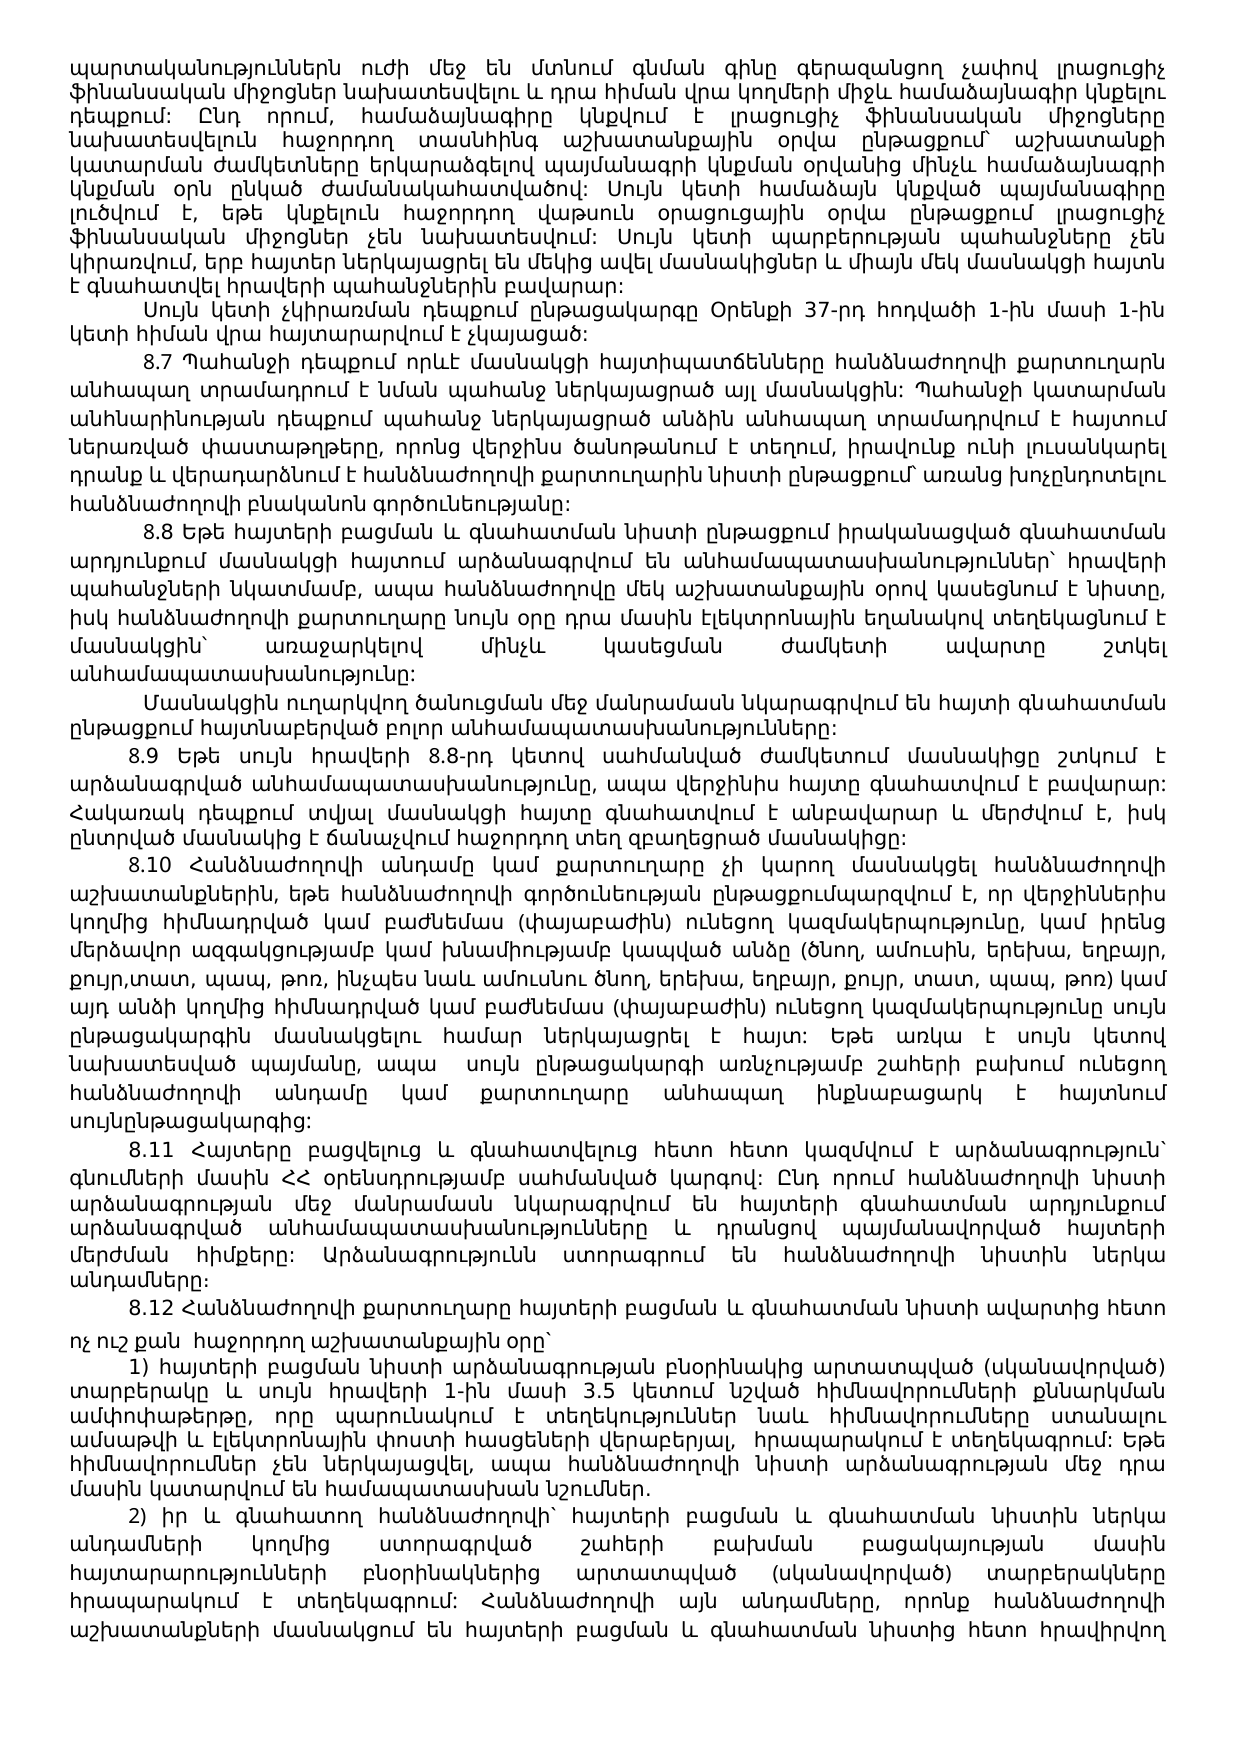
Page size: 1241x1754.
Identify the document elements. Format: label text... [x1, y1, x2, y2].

text 8.11 Հայտերը բացվելուց և գնահատվելուց հետո հետո կազմվում է արձանագրություն` գնումների մասին ՀՀ օրենսդրությամբ սահմանված կարգով: Ընդ որում հանձնաժողովի նիստի արձանագրության մեջ մանրամասն նկարագրվում են հայտերի գնահատման արդյունքում արձանագրված անհամապատասխանությունները և դրանցով պայմանավորված հայտերի մերժման հիմքերը: Արձանագրությունն ստորագրում են հանձնաժողովի նիստին ներկա անդամները։ [69, 1135, 1167, 1293]
text Սույն կետի չկիրառման դեպքում ընթացակարգը Օրենքի 37-րդ հոդվածի 1-ին մասի 1-ին կետի հիման վրա հայտարարվում է չկայացած: [69, 298, 1167, 347]
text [69, 1501, 1167, 1643]
text Մասնակցին ուղարկվող ծանուցման մեջ մանրամասն նկարագրվում են հայտի գնահատման ընթացքում հայտնաբերված բոլոր անհամապատասխանությունները: [69, 688, 1167, 741]
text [69, 56, 1167, 298]
text 8.8 Եթե հայտերի բացման և գնահատման նիստի ընթացքում իրականացված գնահատման արդյունքում մասնակցի հայտում արձանագրվում են անհամապատասխանություններ՝ հրավերի պահանջների նկատմամբ, ապա հանձնաժողովը մեկ աշխատանքային օրով կասեցնում է նիստը, իսկ հանձնաժողովի քարտուղարը նույն օրը դրա մասին էլեկտրոնային եղանակով տեղեկացնում է մասնակցին՝ առաջարկելով մինչև կասեցման ժամկետի ավարտը շտկել անհամապատասխանությունը: [69, 517, 1167, 688]
text 1) հայտերի բացման նիստի արձանագրության բնօրինակից արտատպված (սկանավորված) տարբերակը և սույն հրավերի 1-ին մասի 3.5 կետում նշված հիմնավորումների քննարկման ամփոփաթերթը, որը պարունակում է տեղեկություններ նաև հիմնավորումները ստանալու ամսաթվի և էլեկտրոնային փոստի հասցեների վերաբերյալ, հրապարակում է տեղեկագրում: Եթե հիմնավորումներ չեն ներկայացվել, ապա հանձնաժողովի նիստի արձանագրության մեջ դրա մասին կատարվում են համապատասխան նշումներ. [69, 1355, 1167, 1501]
text 8.9 Եթե սույն հրավերի 8.8-րդ կետով սահմանված ժամկետում մասնակիցը շտկում է արձանագրված անհամապատասխանությունը, ապա վերջինիս հայտը գնահատվում է բավարար: Հակառակ դեպքում տվյալ մասնակցի հայտը գնահատվում է անբավարար և մերժվում է, իսկ ընտրված մասնակից է ճանաչվում հաջորդող տեղ զբաղեցրած մասնակիցը: [69, 741, 1167, 850]
text 8.10 Հանձնաժողովի անդամը կամ քարտուղարը չի կարող մասնակցել հանձնաժողովի աշխատանքներին, եթե հանձնաժողովի գործունեության ընթացքումպարզվում է, որ վերջիններիս կողմից հիմնադրված կամ բաժնեմաս (փայաբաժին) ունեցող կազմակերպությունը, կամ իրենց մերձավոր ազգակցությամբ կամ խնամիությամբ կապված անձը (ծնող, ամուսին, երեխա, եղբայր, քույր,տատ, պապ, թոռ, ինչպես նաև ամուսնու ծնող, երեխա, եղբայր, քույր, տատ, պապ, թոռ) կամ այդ անձի կողմից հիմնադրված կամ բաժնեմաս (փայաբաժին) ունեցող կազմակերպությունը սույն ընթացակարգին մասնակցելու համար ներկայացրել է հայտ: Եթե առկա է սույն կետով նախատեսված պայմանը, ապա սույն ընթացակարգի առնչությամբ շահերի բախում ունեցող հանձնաժողովի անդամը կամ քարտուղարը անհապաղ ինքնաբացարկ է հայտնում սույնընթացակարգից: [69, 850, 1167, 1135]
text 8.12 Հանձնաժողովի քարտուղարը հայտերի բացման և գնահատման նիստի ավարտից հետո ոչ ուշ քան հաջորդող աշխատանքային օրը` [69, 1293, 1167, 1355]
text 8.7 Պահանջի դեպքում որևէ մասնակցի հայտիպատճենները հանձնաժողովի քարտուղարն անհապաղ տրամադրում է նման պահանջ ներկայացրած այլ մասնակցին: Պահանջի կատարման անհնարինության դեպքում պահանջ ներկայացրած անձին անհապաղ տրամադրվում է հայտում ներառված փաստաթղթերը, որոնց վերջինս ծանոթանում է տեղում, իրավունք ունի լուսանկարել դրանք և վերադարձնում է հանձնաժողովի քարտուղարին նիստի ընթացքում՝ առանց խոչընդոտելու հանձնաժողովի բնականոն գործունեությանը: [69, 347, 1167, 517]
